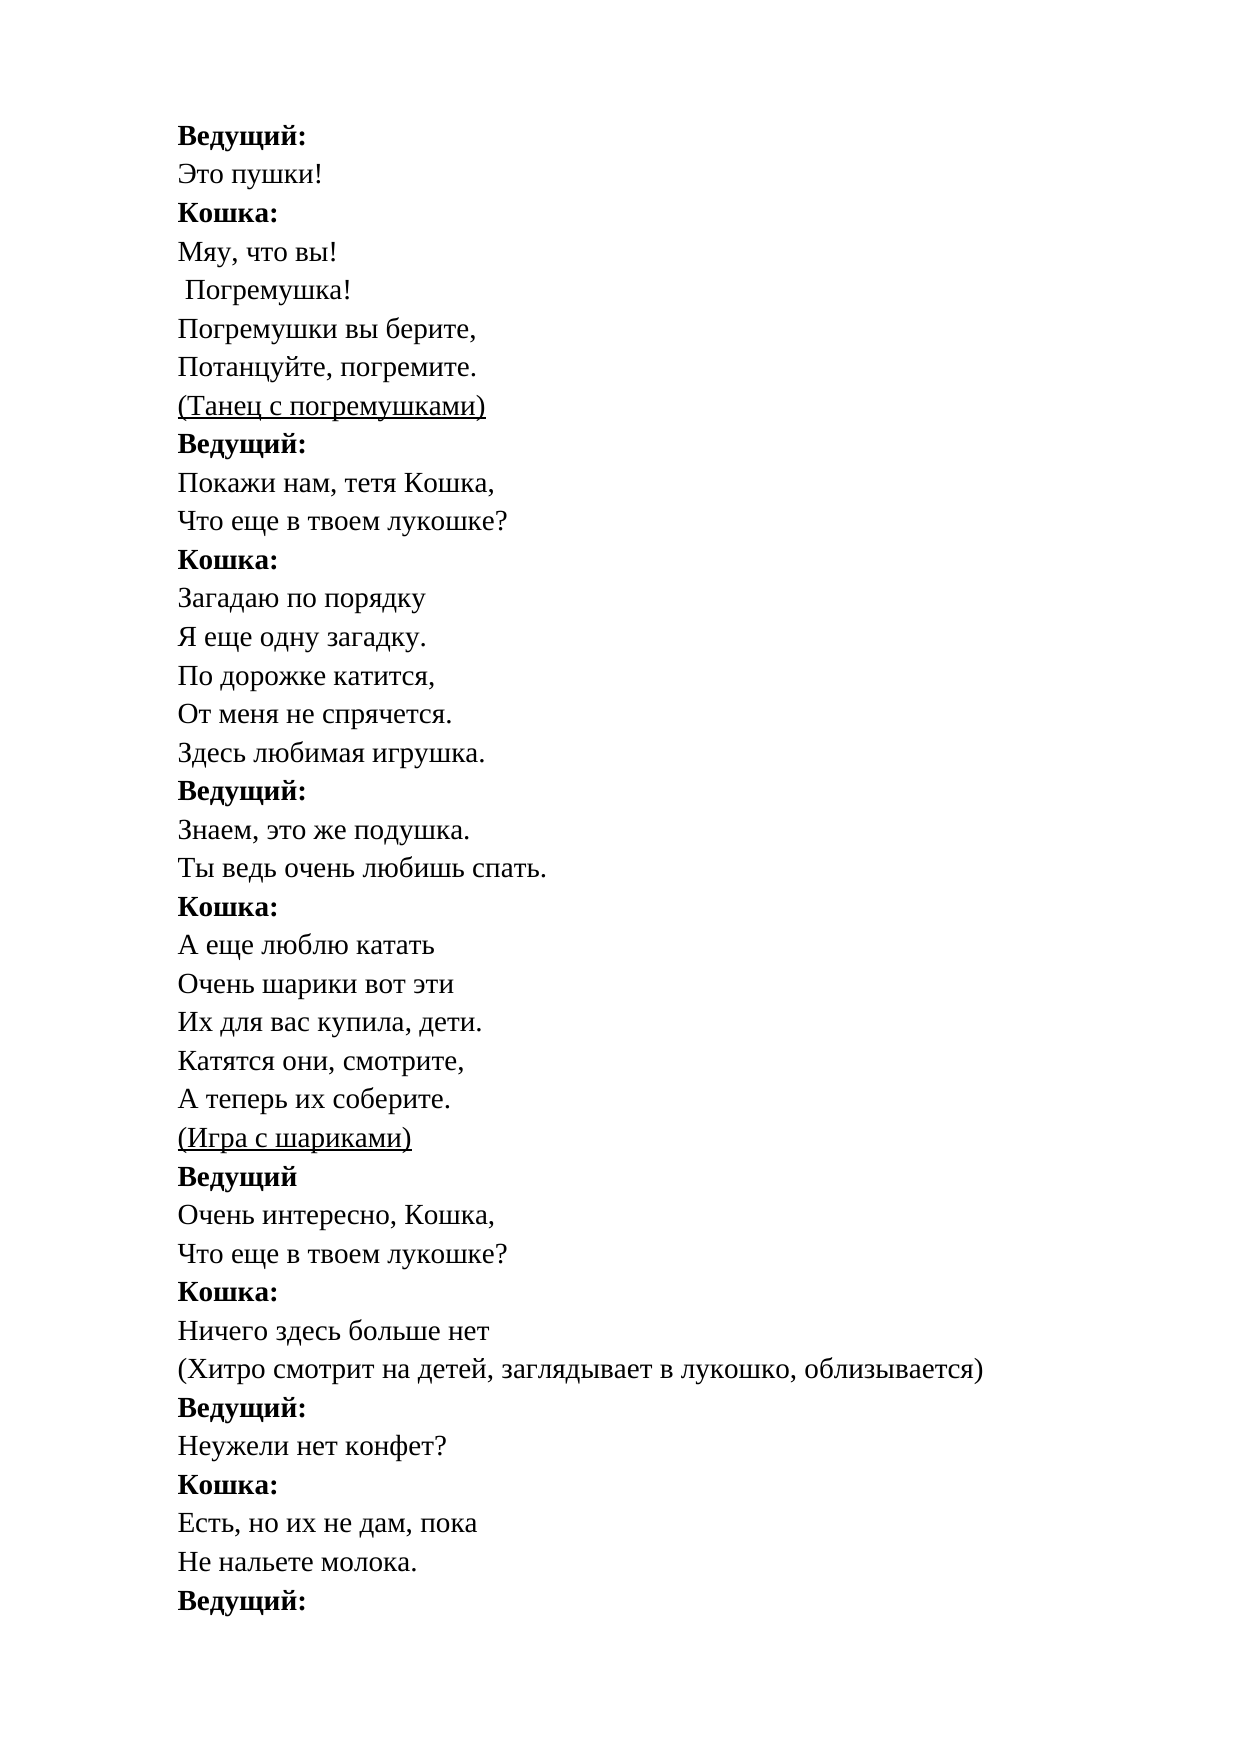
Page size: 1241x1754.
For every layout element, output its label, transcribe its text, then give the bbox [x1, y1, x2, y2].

text Неужели нет конфет? [177, 1428, 1152, 1462]
text Есть, но их не дам, пока [177, 1506, 1152, 1539]
text Ничего здесь больше нет [177, 1313, 1152, 1346]
text Ведущий: [177, 426, 1152, 460]
text (Игра с шариками) [177, 1120, 1152, 1154]
text Загадаю по порядку [177, 581, 1152, 614]
text (Танец с погремушками) [177, 388, 1152, 421]
text (Хитро смотрит на детей, заглядывает в лукошко, облизывается) [177, 1351, 1152, 1385]
text Кошка: [177, 889, 1152, 922]
text Ведущий [177, 1159, 1152, 1192]
text Что еще в твоем лукошке? [177, 503, 1152, 537]
text Мяу, что вы! [177, 234, 1152, 267]
text От меня не спрячется. [177, 696, 1152, 730]
text Очень интересно, Кошка, [177, 1197, 1152, 1231]
text По дорожке катится, [177, 658, 1152, 691]
text Ведущий: [177, 1583, 1152, 1616]
text Что еще в твоем лукошке? [177, 1236, 1152, 1269]
text Здесь любимая игрушка. [177, 735, 1152, 768]
text Это пушки! [177, 157, 1152, 190]
text Погремушка! [177, 272, 1152, 306]
text Кошка: [177, 195, 1152, 229]
text Не нальете молока. [177, 1544, 1152, 1578]
text Кошка: [177, 1467, 1152, 1501]
text А теперь их соберите. [177, 1082, 1152, 1115]
text А еще люблю катать [177, 927, 1152, 961]
text Катятся они, смотрите, [177, 1043, 1152, 1077]
text Ведущий: [177, 773, 1152, 807]
text Очень шарики вот эти [177, 966, 1152, 999]
text Потанцуйте, погремите. [177, 349, 1152, 383]
text Ведущий: [177, 118, 1152, 152]
text Ведущий: [177, 1390, 1152, 1423]
text Их для вас купила, дети. [177, 1004, 1152, 1038]
text Покажи нам, тетя Кошка, [177, 465, 1152, 498]
text Кошка: [177, 1274, 1152, 1308]
text Кошка: [177, 542, 1152, 576]
text Погремушки вы берите, [177, 311, 1152, 344]
text Ты ведь очень любишь спать. [177, 850, 1152, 884]
text Я еще одну загадку. [177, 619, 1152, 653]
text Знаем, это же подушка. [177, 812, 1152, 845]
